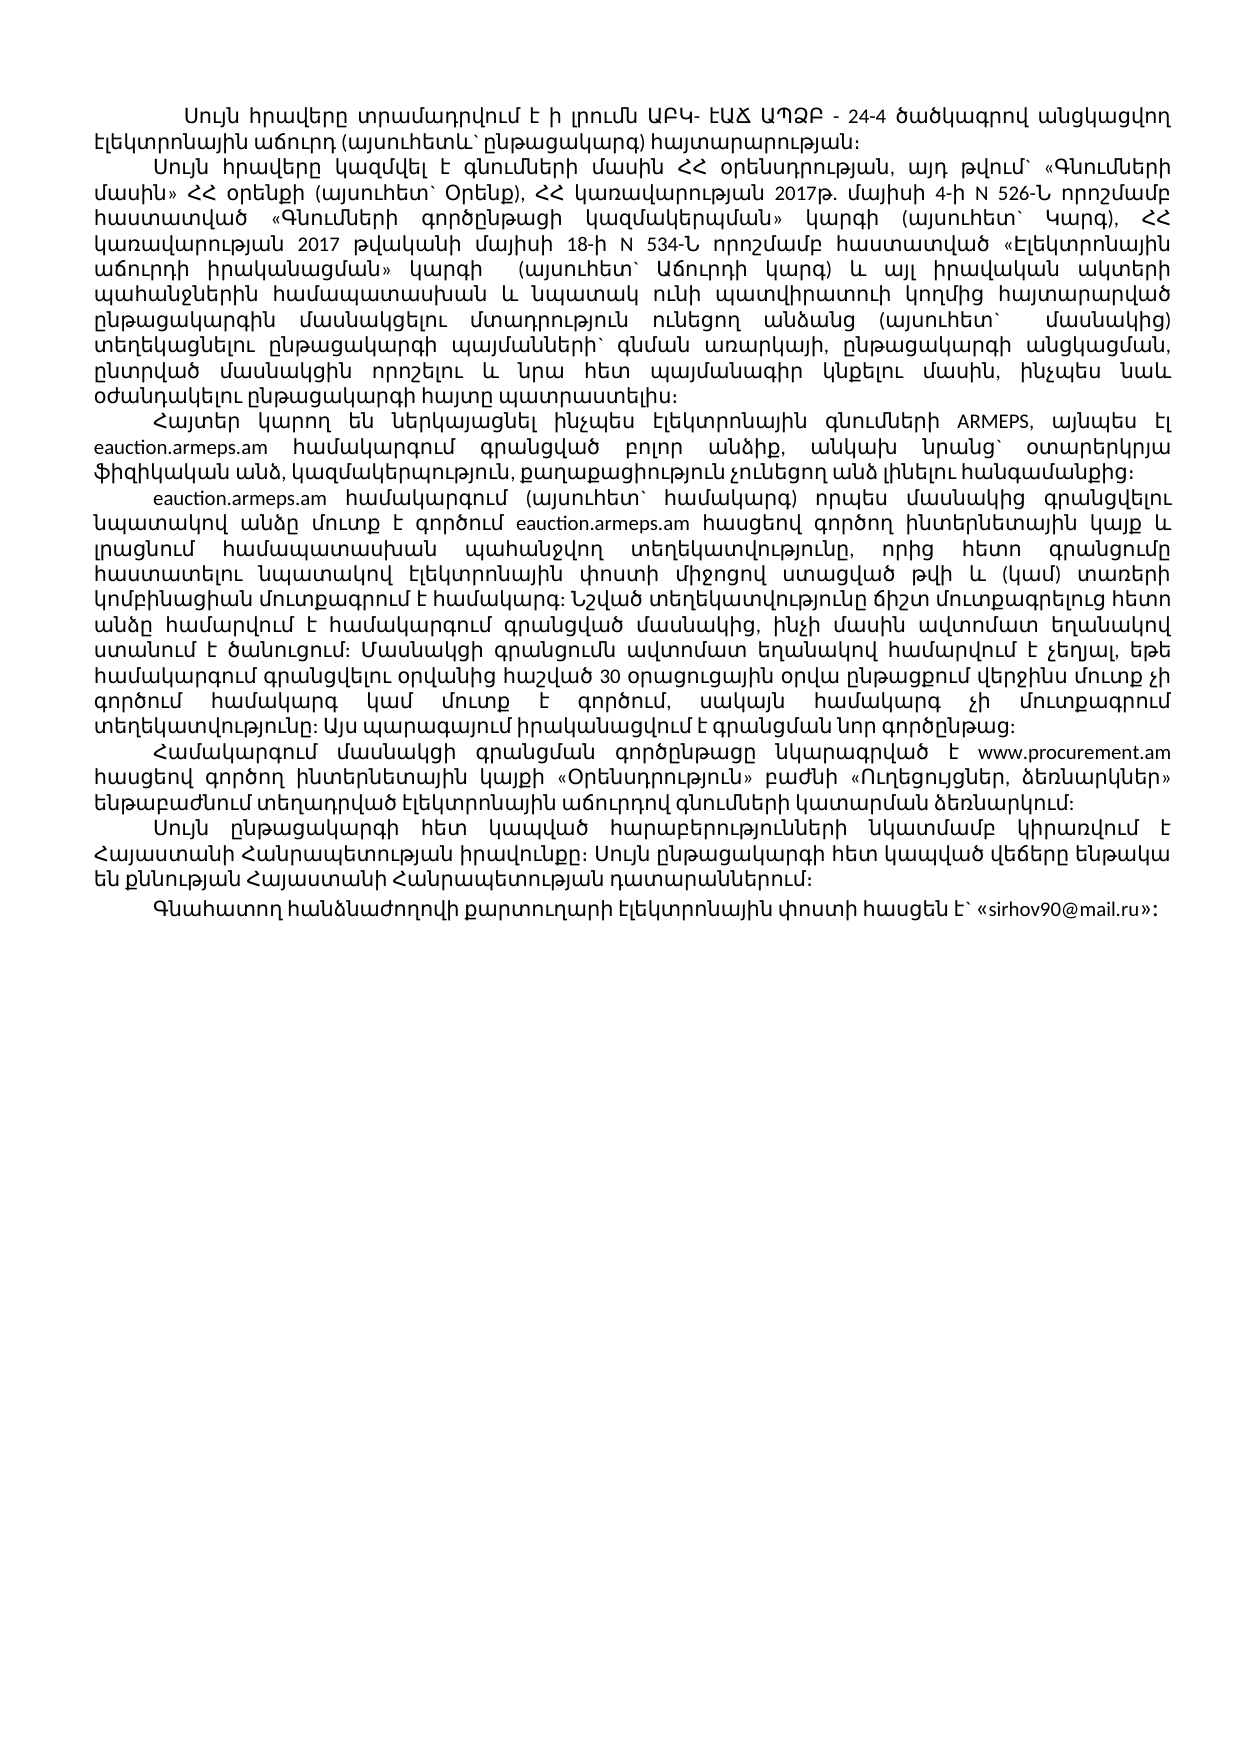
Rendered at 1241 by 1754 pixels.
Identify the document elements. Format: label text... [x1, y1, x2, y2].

text Համակարգում մասնակցի գրանցման գործընթացը նկարագրված է www.procurement.am հասցեով գործող ինտերնետային կայքի «Օրենսդրություն» բաժնի «Ուղեցույցներ, ձեռնարկներ» ենթաբաժնում տեղադրված էլեկտրոնային աճուրդով գնումների կատարման ձեռնարկում: [94, 739, 1171, 815]
text Հայտեր կարող են ներկայացնել ինչպես էլեկտրոնային գնումների ARMEPS, այնպես էլ eauction.armeps.am համակարգում գրանցված բոլոր անձիք, անկախ նրանց` օտարերկրյա ֆիզիկական անձ, կազմակերպություն, քաղաքացիություն չունեցող անձ լինելու հանգամանքից։ [94, 409, 1171, 485]
text Գնահատող հանձնաժողովի քարտուղարի էլեկտրոնային փոստի հասցեն է` «sirhov90@mail.ru»: [94, 892, 1171, 922]
text Սույն ընթացակարգի հետ կապված հարաբերությունների նկատմամբ կիրառվում է Հայաստանի Հանրապետության իրավունքը։ Սույն ընթացակարգի հետ կապված վեճերը ենթակա են քննության Հայաստանի Հանրապետության դատարաններում։ [94, 815, 1171, 892]
text eauction.armeps.am համակարգում (այսուհետ` համակարգ) որպես մասնակից գրանցվելու նպատակով անձը մուտք է գործում eauction.armeps.am հասցեով գործող ինտերնետային կայք և լրացնում համապատասխան պահանջվող տեղեկատվությունը, որից հետո գրանցումը հաստատելու նպատակով էլեկտրոնային փոստի միջոցով ստացված թվի և (կամ) տառերի կոմբինացիան մուտքագրում է համակարգ: Նշված տեղեկատվությունը ճիշտ մուտքագրելուց հետո անձը համարվում է համակարգում գրանցված մասնակից, ինչի մասին ավտոմատ եղանակով ստանում է ծանուցում: Մասնակցի գրանցումն ավտոմատ եղանակով համարվում է չեղյալ, եթե համակարգում գրանցվելու օրվանից հաշված 30 օրացուցային օրվա ընթացքում վերջինս մուտք չի գործում համակարգ կամ մուտք է գործում, սակայն համակարգ չի մուտքագրում տեղեկատվությունը: Այս պարագայում իրականացվում է գրանցման նոր գործընթաց: [94, 485, 1171, 739]
text Սույն հրավերը տրամադրվում է ի լրումն ԱԲԿ- էԱՃ ԱՊՁԲ - 24-4 ծածկագրով անցկացվող էլեկտրոնային աճուրդ (այսուհետև` ընթացակարգ) հայտարարության։ [94, 104, 1171, 154]
text Սույն հրավերը կազմվել է գնումների մասին ՀՀ օրենսդրության, այդ թվում` «Գնումների մասին» ՀՀ օրենքի (այսուհետ` Օրենք), ՀՀ կառավարության 2017թ. մայիսի 4-ի N 526-Ն որոշմամբ հաստատված «Գնումների գործընթացի կազմակերպման» կարգի (այսուհետ` Կարգ), ՀՀ կառավարության 2017 թվականի մայիսի 18-ի N 534-Ն որոշմամբ հաստատված «Էլեկտրոնային աճուրդի իրականացման» կարգի (այսուհետ` Աճուրդի կարգ) և այլ իրավական ակտերի պահանջներին համապատասխան և նպատակ ունի պատվիրատուի կողմից հայտարարված ընթացակարգին մասնակցելու մտադրություն ունեցող անձանց (այսուհետ` մասնակից) տեղեկացնելու ընթացակարգի պայմանների` գնման առարկայի, ընթացակարգի անցկացման, ընտրված մասնակցին որոշելու և նրա հետ պայմանագիր կնքելու մասին, ինչպես նաև օժանդակելու ընթացակարգի հայտը պատրաստելիս։ [94, 154, 1171, 409]
